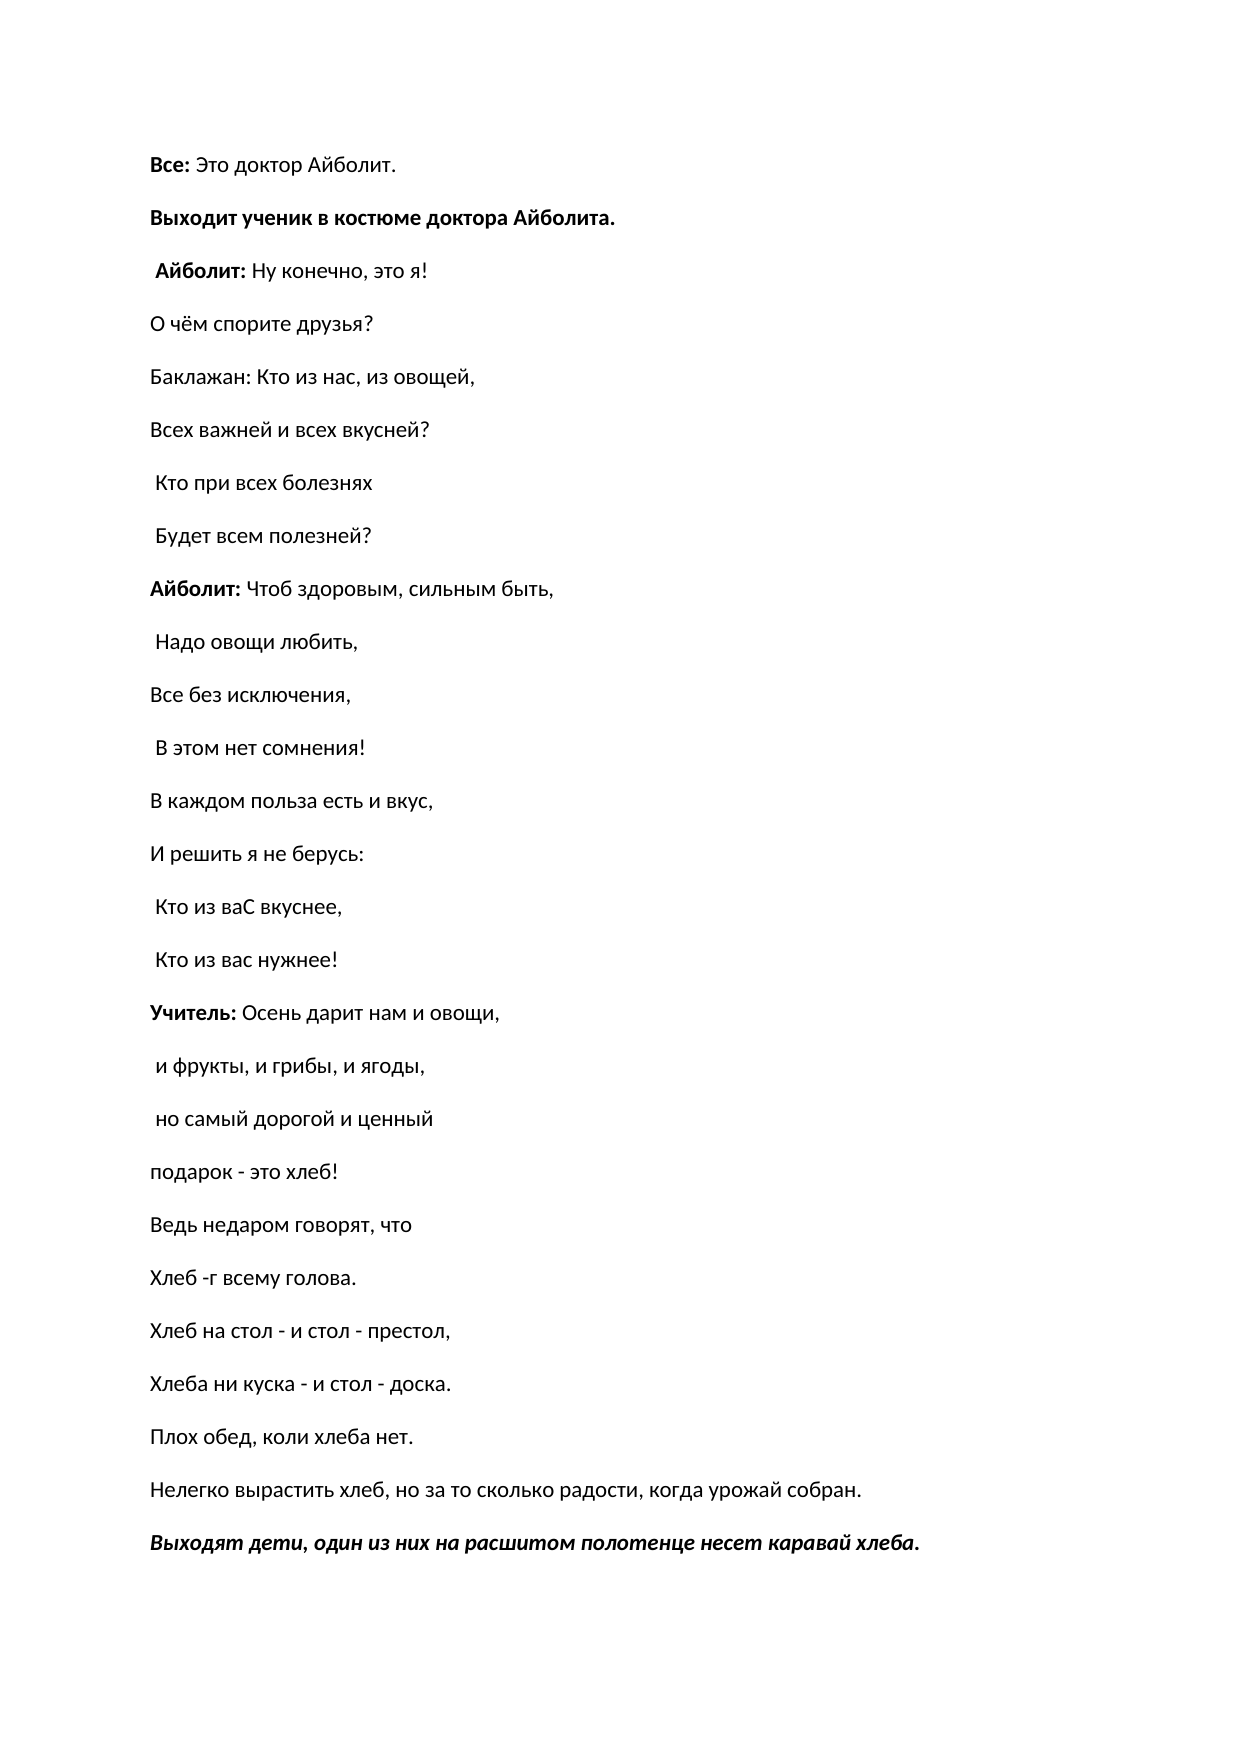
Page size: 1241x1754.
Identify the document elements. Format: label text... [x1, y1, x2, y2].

text Хлеб -г всему голова. [150, 1263, 1090, 1291]
text Выходит ученик в костюме доктора Айболита. [150, 203, 1090, 231]
text Ведь недаром говорят, что [150, 1210, 1090, 1238]
text Всех важней и всех вкусней? [150, 415, 1090, 443]
text Баклажан: Кто из нас, из овощей, [150, 362, 1090, 390]
text В каждом польза есть и вкус, [150, 786, 1090, 814]
text Все: Это доктор Айболит. [150, 150, 1090, 178]
text Кто из ваС вкуснее, [150, 892, 1090, 920]
text Нелегко вырастить хлеб, но за то сколько радости, когда урожай собран. [150, 1476, 1090, 1503]
text Выходят дети, один из них на расшитом полотенце несет каравай хлеба. [150, 1528, 1090, 1557]
text Айболит: Чтоб здоровым, сильным быть, [150, 574, 1090, 602]
text но самый дорогой и ценный [150, 1104, 1090, 1132]
text и фрукты, и грибы, и ягоды, [150, 1051, 1090, 1079]
text Будет всем полезней? [150, 521, 1090, 549]
text Кто при всех болезнях [150, 468, 1090, 496]
text В этом нет сомнения! [150, 733, 1090, 761]
text Все без исключения, [150, 680, 1090, 708]
text И решить я не берусь: [150, 839, 1090, 867]
text Плох обед, коли хлеба нет. [150, 1422, 1090, 1451]
text Кто из вас нужнее! [150, 945, 1090, 973]
text Учитель: Осень дарит нам и овощи, [150, 998, 1090, 1026]
text О чём спорите друзья? [150, 309, 1090, 337]
text Хлеба ни куска - и стол - доска. [150, 1369, 1090, 1397]
text Айболит: Ну конечно, это я! [150, 256, 1090, 284]
text Надо овощи любить, [150, 627, 1090, 655]
text Хлеб на стол - и стол - престол, [150, 1316, 1090, 1344]
text подарок - это хлеб! [150, 1157, 1090, 1185]
